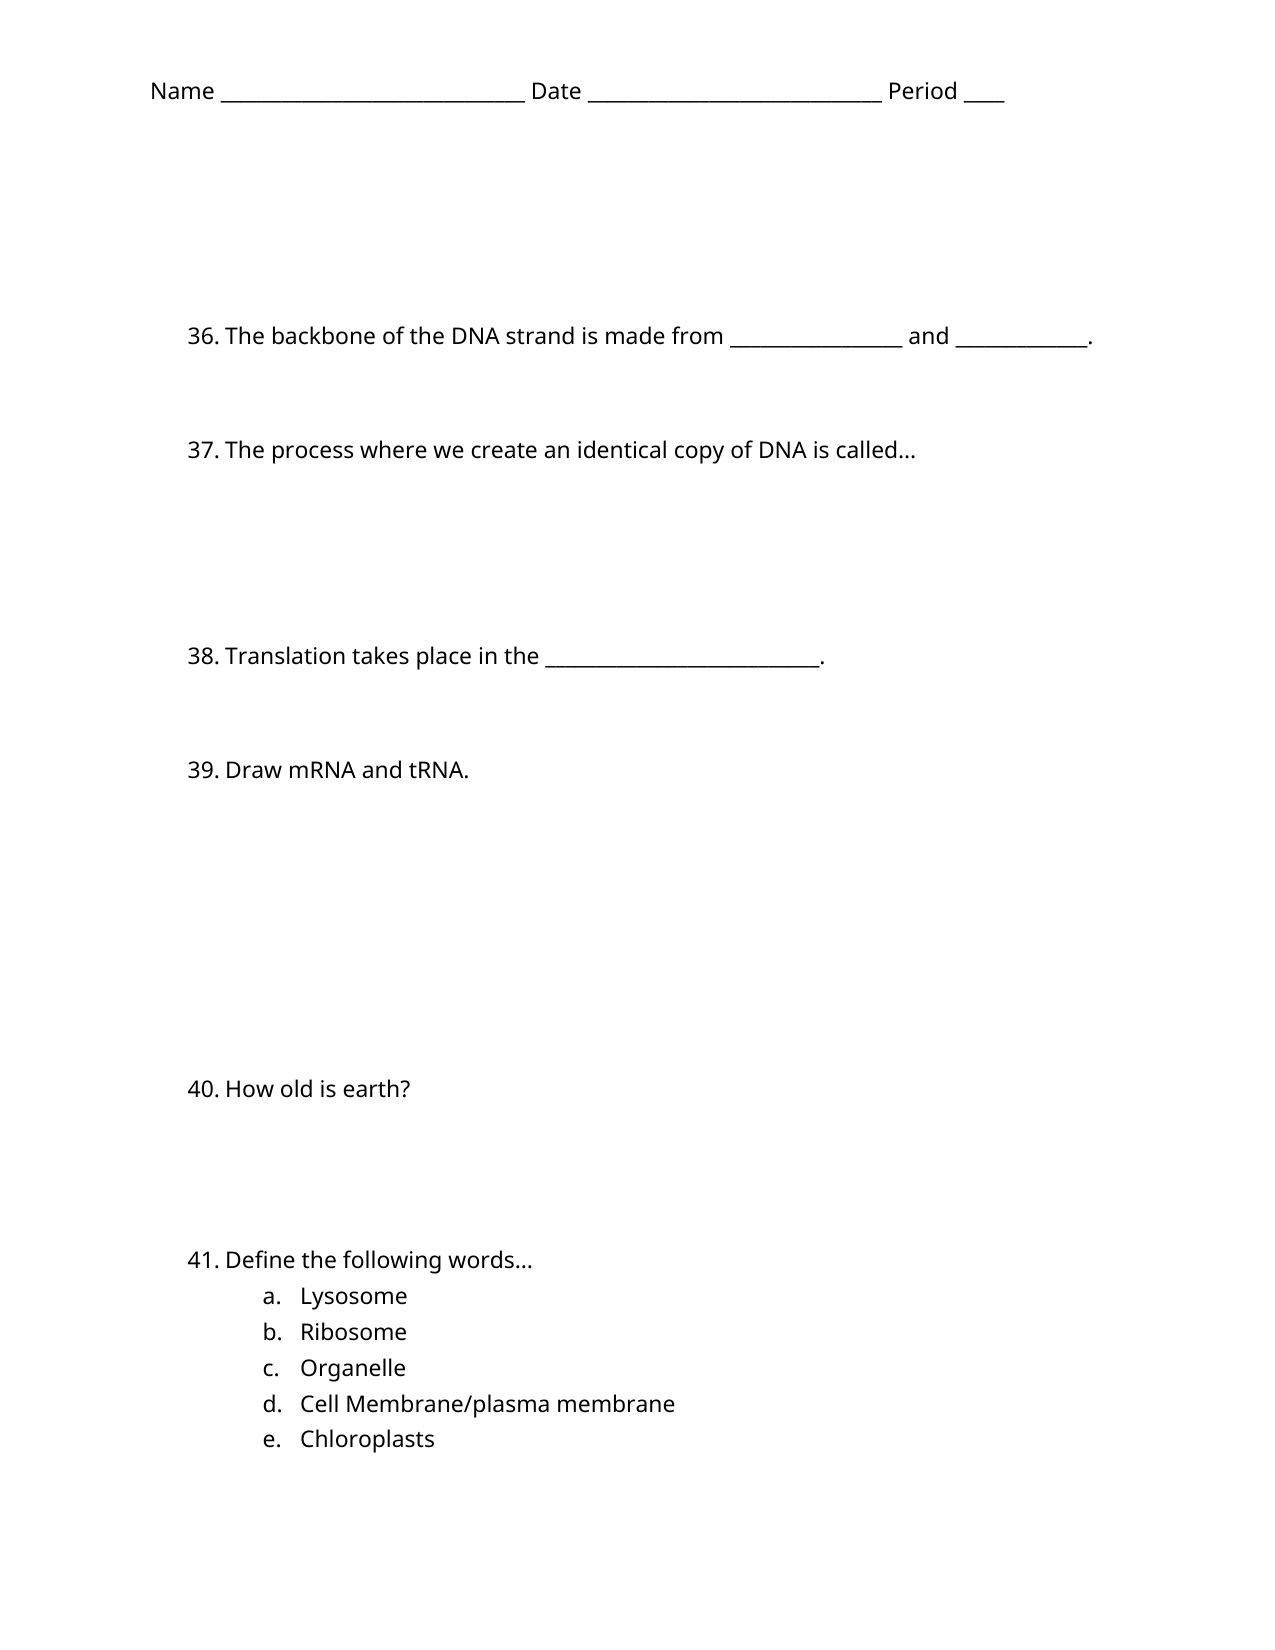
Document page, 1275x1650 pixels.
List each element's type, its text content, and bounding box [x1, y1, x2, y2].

list Cell Membrane/plasma membrane [262, 1387, 1125, 1419]
list Draw mRNA and tRNA. [187, 754, 1125, 785]
list The process where we create an identical copy of DNA is called… [187, 434, 1125, 465]
list Lysosome [262, 1280, 1125, 1311]
list Translation takes place in the ___________________________. [187, 640, 1125, 671]
list The backbone of the DNA strand is made from _________________ and _____________. [187, 320, 1125, 352]
list Organelle [262, 1352, 1125, 1383]
list Ribosome [262, 1316, 1125, 1347]
list Define the following words… [187, 1244, 1125, 1275]
list Chloroplasts [262, 1423, 1125, 1455]
list How old is earth? [187, 1073, 1125, 1105]
